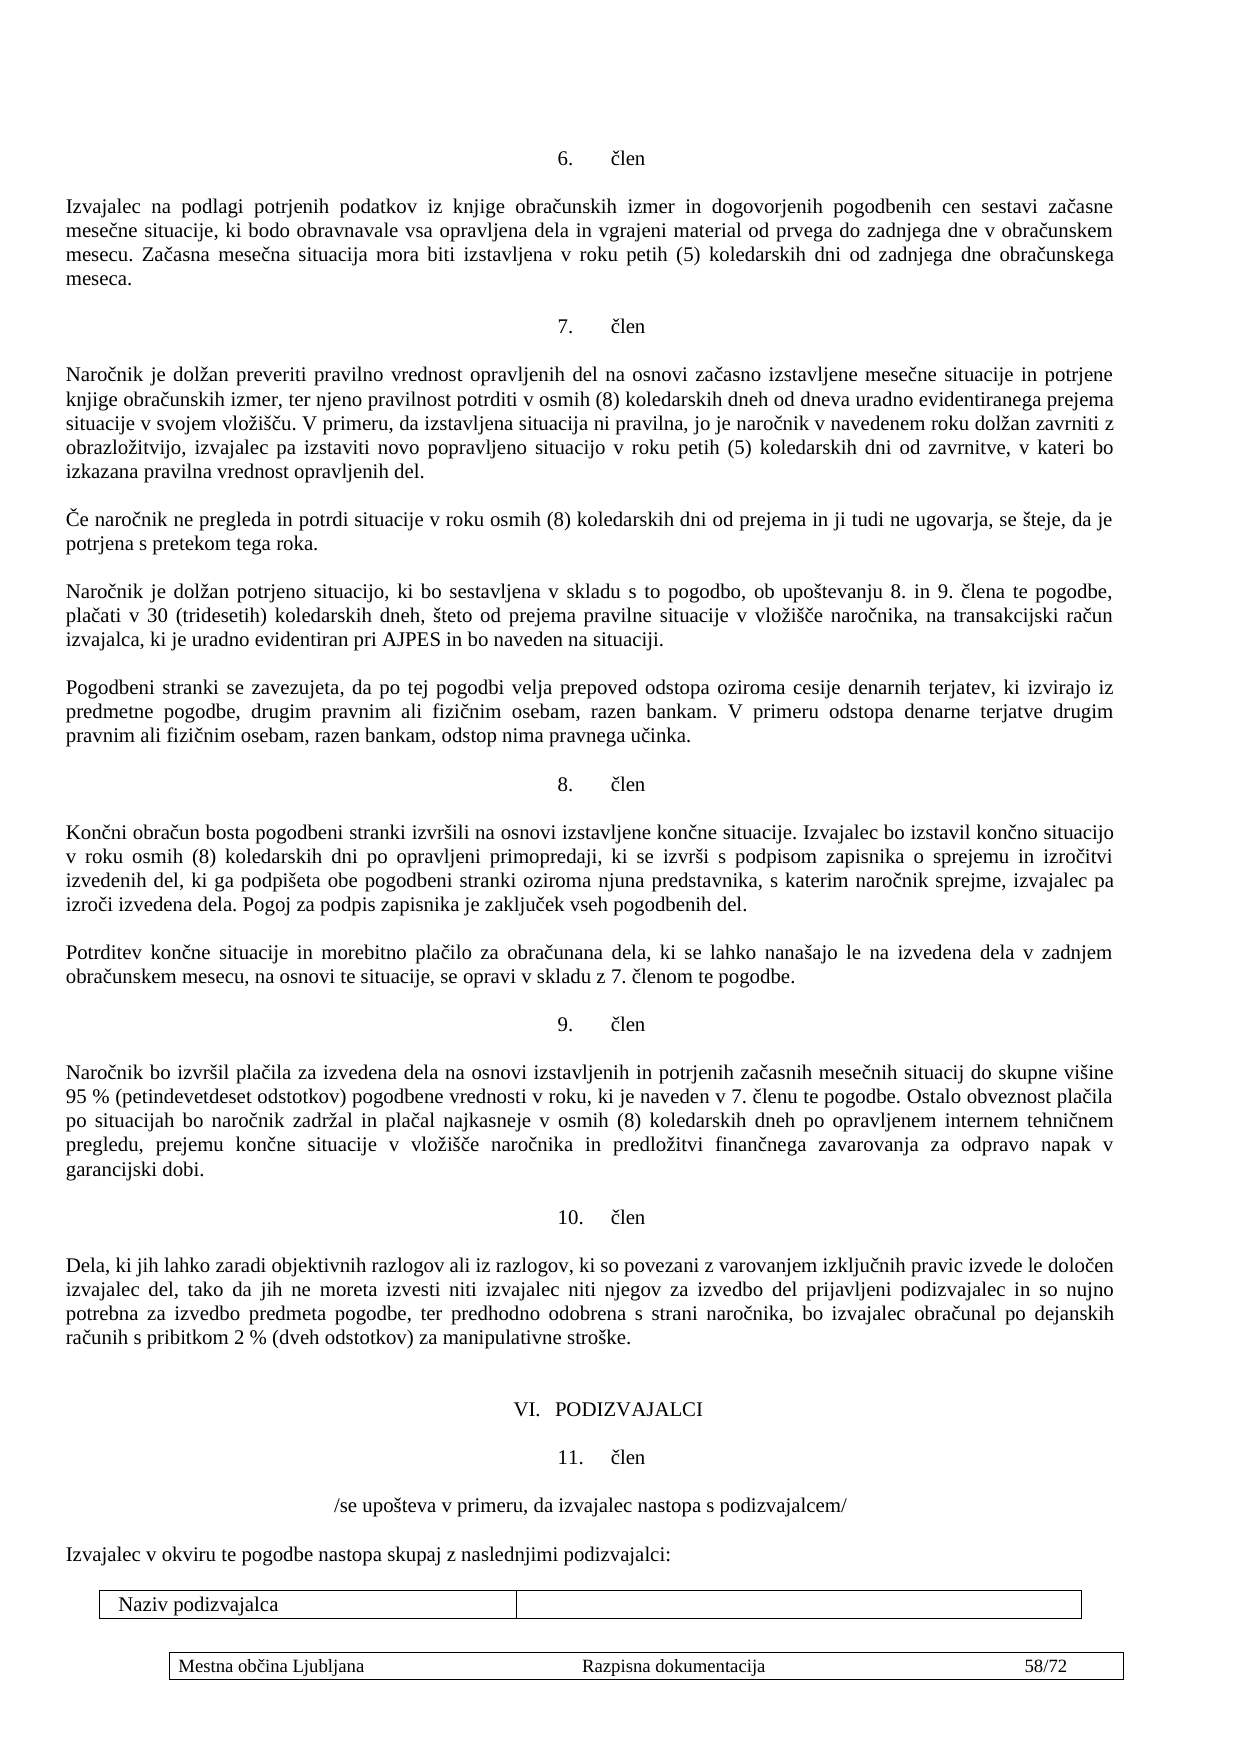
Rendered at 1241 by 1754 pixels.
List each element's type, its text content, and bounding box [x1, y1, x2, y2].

text Če naročnik ne pregleda in potrdi situacije v roku osmih (8) koledarskih dni od prejema in ji tudi ne ugovarja, se šteje, da je potrjena s pretekom tega roka. [66, 507, 1115, 555]
text /se upošteva v primeru, da izvajalec nastopa s podizvajalcem/ [66, 1493, 1115, 1517]
list člen [87, 1012, 1115, 1036]
list člen [87, 314, 1115, 338]
text Naročnik bo izvršil plačila za izvedena dela na osnovi izstavljenih in potrjenih začasnih mesečnih situacij do skupne višine 95 % (petindevetdeset odstotkov) pogodbene vrednosti v roku, ki je naveden v 7. členu te pogodbe. Ostalo obveznost plačila po situacijah bo naročnik zadržal in plačal najkasneje v osmih (8) koledarskih dneh po opravljenem internem tehničnem pregledu, prejemu končne situacije v vložišče naročnika in predložitvi finančnega zavarovanja za odpravo napak v garancijski dobi. [66, 1060, 1115, 1181]
text Naročnik je dolžan potrjeno situacijo, ki bo sestavljena v skladu s to pogodbo, ob upoštevanju 8. in 9. člena te pogodbe, plačati v 30 (tridesetih) koledarskih dneh, šteto od prejema pravilne situacije v vložišče naročnika, na transakcijski račun izvajalca, ki je uradno evidentiran pri AJPES in bo naveden na situaciji. [66, 579, 1115, 651]
table_header [517, 1591, 1081, 1618]
text Naročnik je dolžan preveriti pravilno vrednost opravljenih del na osnovi začasno izstavljene mesečne situacije in potrjene knjige obračunskih izmer, ter njeno pravilnost potrditi v osmih (8) koledarskih dneh od dneva uradno evidentiranega prejema situacije v svojem vložišču. V primeru, da izstavljena situacija ni pravilna, jo je naročnik v navedenem roku dolžan zavrniti z obrazložitvijo, izvajalec pa izstaviti novo popravljeno situacijo v roku petih (5) koledarskih dni od zavrnitve, v kateri bo izkazana pravilna vrednost opravljenih del. [66, 362, 1115, 483]
text Dela, ki jih lahko zaradi objektivnih razlogov ali iz razlogov, ki so povezani z varovanjem izključnih pravic izvede le določen izvajalec del, tako da jih ne moreta izvesti niti izvajalec niti njegov za izvedbo del prijavljeni podizvajalec in so nujno potrebna za izvedbo predmeta pogodbe, ter predhodno odobrena s strani naročnika, bo izvajalec obračunal po dejanskih računih s pribitkom 2 % (dveh odstotkov) za manipulativne stroške. [66, 1253, 1115, 1349]
table_header Naziv podizvajalca [100, 1591, 516, 1618]
list člen [87, 771, 1115, 796]
list člen [87, 146, 1115, 170]
list člen [87, 1445, 1115, 1469]
list PODIZVAJALCI [101, 1397, 1115, 1421]
text Izvajalec na podlagi potrjenih podatkov iz knjige obračunskih izmer in dogovorjenih pogodbenih cen sestavi začasne mesečne situacije, ki bodo obravnavale vsa opravljena dela in vgrajeni material od prvega do zadnjega dne v obračunskem mesecu. Začasna mesečna situacija mora biti izstavljena v roku petih (5) koledarskih dni od zadnjega dne obračunskega meseca. [66, 194, 1115, 290]
text Pogodbeni stranki se zavezujeta, da po tej pogodbi velja prepoved odstopa oziroma cesije denarnih terjatev, ki izvirajo iz predmetne pogodbe, drugim pravnim ali fizičnim osebam, razen bankam. V primeru odstopa denarne terjatve drugim pravnim ali fizičnim osebam, razen bankam, odstop nima pravnega učinka. [66, 675, 1115, 747]
list člen [87, 1204, 1115, 1229]
text Potrditev končne situacije in morebitno plačilo za obračunana dela, ki se lahko nanašajo le na izvedena dela v zadnjem obračunskem mesecu, na osnovi te situacije, se opravi v skladu z 7. členom te pogodbe. [66, 940, 1115, 988]
text Izvajalec v okviru te pogodbe nastopa skupaj z naslednjimi podizvajalci: [66, 1541, 1115, 1566]
text Končni obračun bosta pogodbeni stranki izvršili na osnovi izstavljene končne situacije. Izvajalec bo izstavil končno situacijo v roku osmih (8) koledarskih dni po opravljeni primopredaji, ki se izvrši s podpisom zapisnika o sprejemu in izročitvi izvedenih del, ki ga podpišeta obe pogodbeni stranki oziroma njuna predstavnika, s katerim naročnik sprejme, izvajalec pa izroči izvedena dela. Pogoj za podpis zapisnika je zaključek vseh pogodbenih del. [66, 819, 1115, 916]
